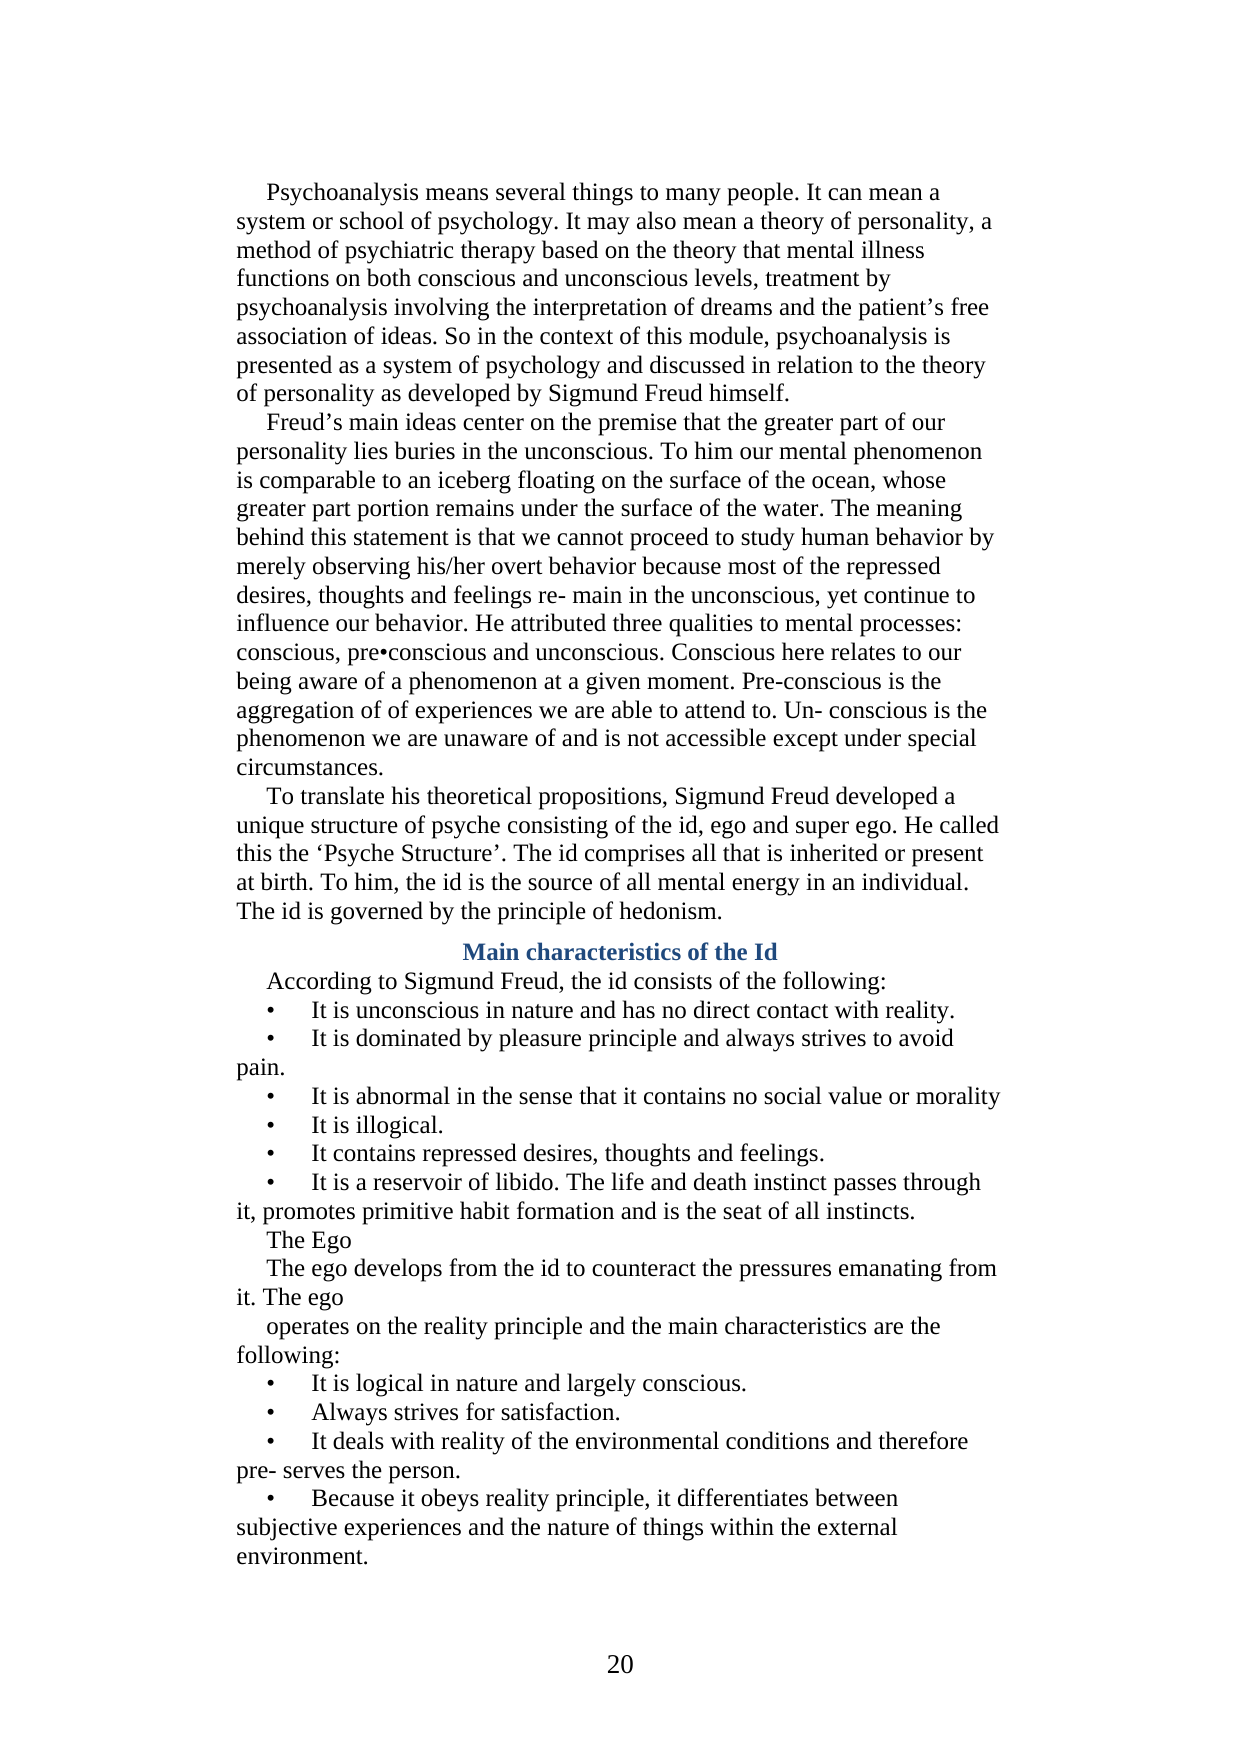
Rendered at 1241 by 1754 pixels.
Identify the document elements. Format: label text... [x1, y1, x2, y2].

text To translate his theoretical propositions, Sigmund Freud developed a unique structure of psyche consisting of the id, ego and super ego. He called this the ‘Psyche Structure’. The id comprises all that is inherited or present at birth. To him, the id is the source of all mental energy in an individual. The id is governed by the principle of hedonism. [236, 781, 1004, 925]
text The ego develops from the id to counteract the pressures emanating from it. The ego [236, 1253, 1004, 1311]
text • It is logical in nature and largely conscious. [236, 1368, 1004, 1397]
text • Always strives for satisfaction. [236, 1397, 1004, 1426]
text • It is illogical. [236, 1110, 1004, 1138]
text operates on the reality principle and the main characteristics are the following: [236, 1311, 1004, 1368]
text • It is dominated by pleasure principle and always strives to avoid pain. [236, 1023, 1004, 1081]
text Psychoanalysis means several things to many people. It can mean a system or school of psychology. It may also mean a theory of personality, a method of psychiatric therapy based on the theory that mental illness functions on both conscious and unconscious levels, treatment by psychoanalysis involving the interpretation of dreams and the patient’s free association of ideas. So in the context of this module, psychoanalysis is presented as a system of psychology and discussed in relation to the theory of personality as developed by Sigmund Freud himself. [236, 177, 1004, 407]
text The Ego [236, 1225, 1004, 1253]
text • It is unconscious in nature and has no direct contact with reality. [236, 995, 1004, 1023]
text • It is a reservoir of libido. The life and death instinct passes through it, promotes primitive habit formation and is the seat of all instincts. [236, 1167, 1004, 1225]
text • Because it obeys reality principle, it differentiates between subjective experiences and the nature of things within the external environment. [236, 1483, 1004, 1570]
text • It contains repressed desires, thoughts and feelings. [236, 1138, 1004, 1167]
subtitle Main characteristics of the Id [236, 937, 1004, 966]
text According to Sigmund Freud, the id consists of the following: [236, 966, 1004, 995]
text • It is abnormal in the sense that it contains no social value or morality [236, 1081, 1004, 1110]
text • It deals with reality of the environmental conditions and therefore pre- serves the person. [236, 1426, 1004, 1483]
text Freud’s main ideas center on the premise that the greater part of our personality lies buries in the unconscious. To him our mental phenomenon is comparable to an iceberg floating on the surface of the ocean, whose greater part portion remains under the surface of the water. The meaning behind this statement is that we cannot proceed to study human behavior by merely observing his/her overt behavior because most of the repressed desires, thoughts and feelings re- main in the unconscious, yet continue to influence our behavior. He attributed three qualities to mental processes: conscious, pre•conscious and unconscious. Conscious here relates to our being aware of a phenomenon at a given moment. Pre-conscious is the aggregation of of experiences we are able to attend to. Un- conscious is the phenomenon we are unaware of and is not accessible except under special circumstances. [236, 407, 1004, 781]
